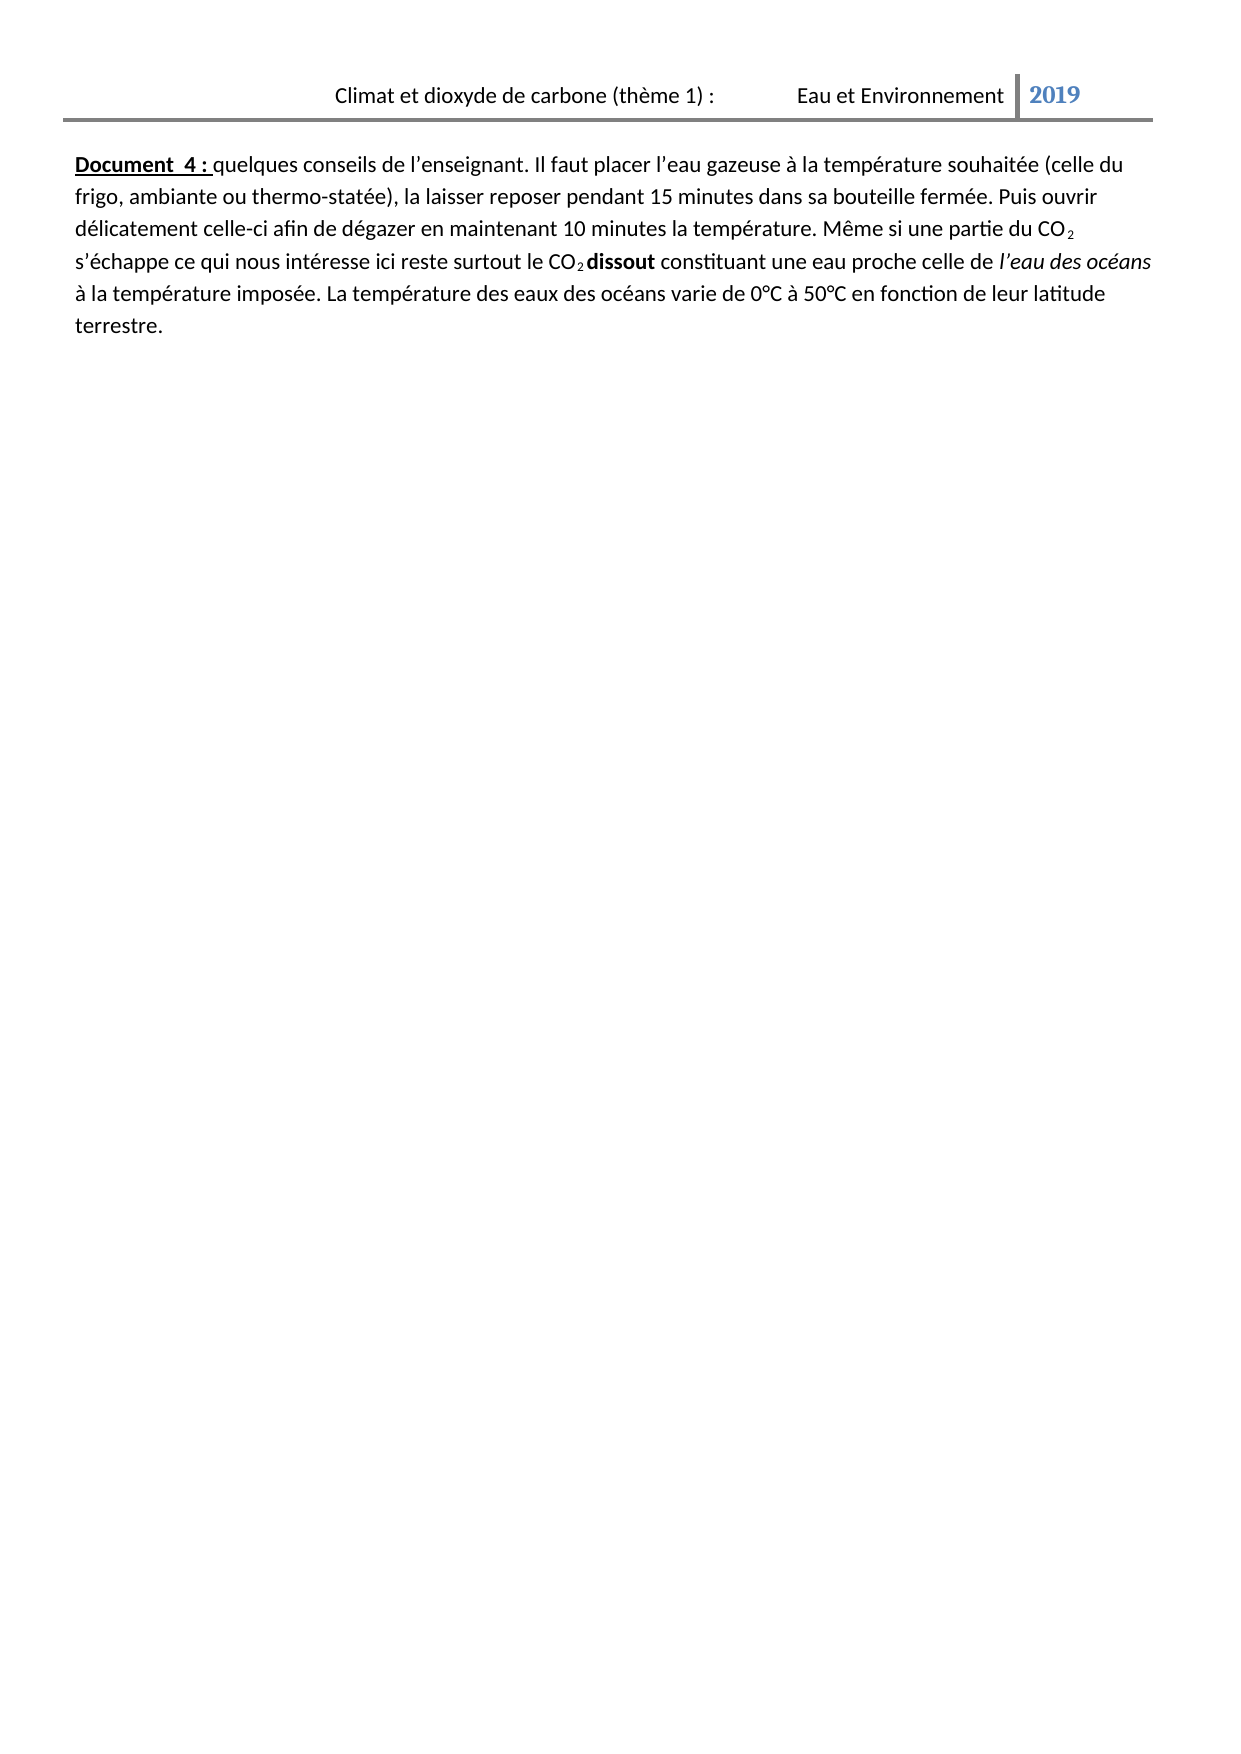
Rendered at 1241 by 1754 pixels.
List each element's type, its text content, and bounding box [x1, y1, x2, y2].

text Document 4 : quelques conseils de l’enseignant. Il faut placer l’eau gazeuse à la température souhaitée (celle du frigo, ambiante ou thermo-statée), la laisser reposer pendant 15 minutes dans sa bouteille fermée. Puis ouvrir délicatement celle-ci afin de dégazer en maintenant 10 minutes la température. Même si une partie du CO2 s’échappe ce qui nous intéresse ici reste surtout le CO2 dissout constituant une eau proche celle de l’eau des océans à la température imposée. La température des eaux des océans varie de 0°C à 50°C en fonction de leur latitude terrestre. [75, 150, 1165, 339]
